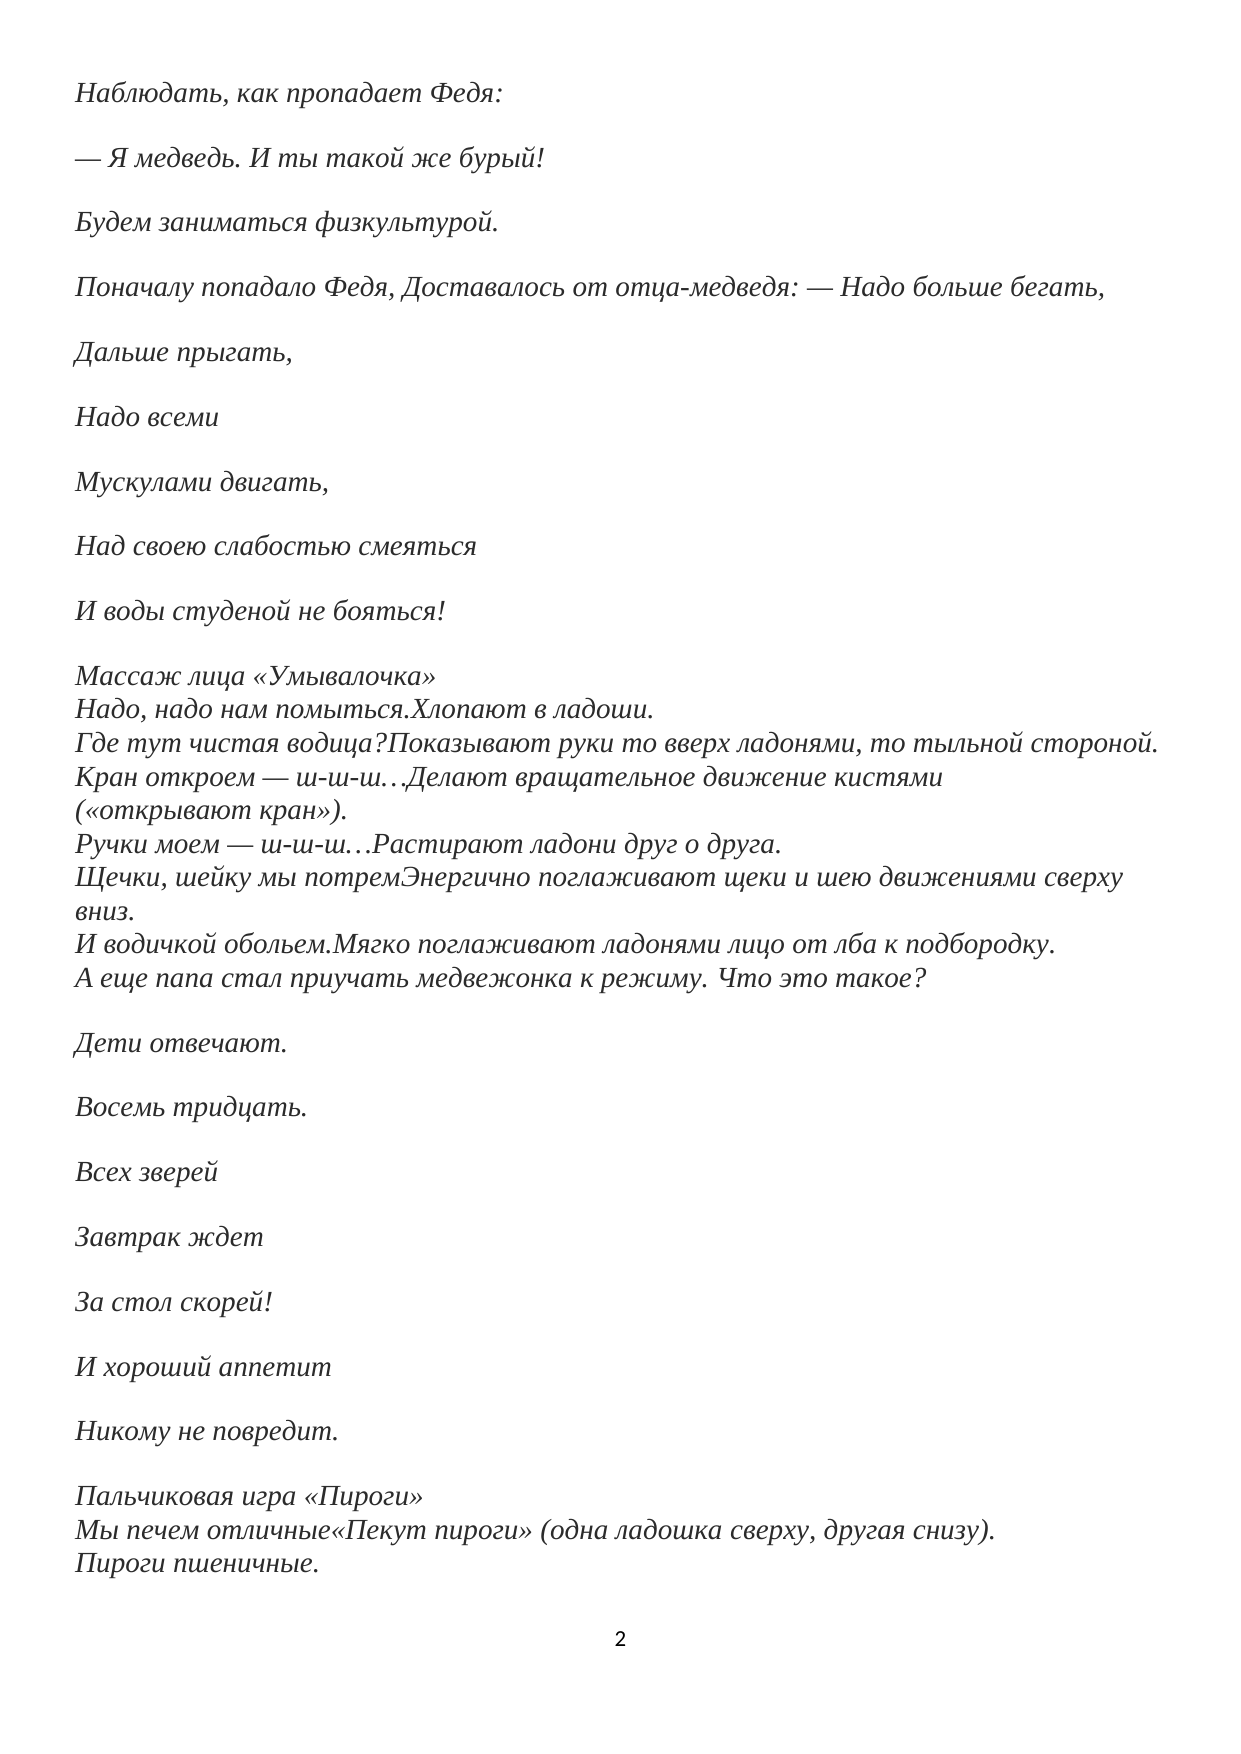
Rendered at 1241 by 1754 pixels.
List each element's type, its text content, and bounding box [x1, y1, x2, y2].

text Надо, надо нам помыться.Хлопают в ладоши. [75, 692, 1165, 725]
text Будем заниматься физкультурой. [75, 204, 1165, 238]
text Наблюдать, как пропадает Федя: [75, 75, 1165, 108]
text Ручки моем — ш-ш-ш…Растирают ладони друг о друга. [75, 826, 1165, 859]
text Поначалу попадало Федя, Доставалось от отца-медведя: — Надо больше бегать, [75, 269, 1165, 303]
text Над своею слабостью смеяться [75, 528, 1165, 562]
text Пироги пшеничные. [75, 1545, 1165, 1579]
text Мы печем отличные«Пекут пироги» (одна ладошка сверху, другая снизу). [75, 1512, 1165, 1545]
text Кран откроем — ш-ш-ш…Делают вращательное движение кистями («открывают кран»). [75, 759, 1165, 826]
text За стол скорей! [75, 1284, 1165, 1317]
text И воды студеной не бояться! [75, 593, 1165, 627]
text Надо всеми [75, 399, 1165, 432]
text Пальчиковая игра «Пироги» [75, 1478, 1165, 1512]
text Восемь тридцать. [75, 1089, 1165, 1123]
text — Я медведь. И ты такой же бурый! [75, 140, 1165, 173]
text Дальше прыгать, [75, 334, 1165, 368]
text И водичкой обольем.Мягко поглаживают ладонями лицо от лба к подбородку. [75, 926, 1165, 960]
text Щечки, шейку мы потремЭнергично поглаживают щеки и шею движениями сверху вниз. [75, 859, 1165, 926]
text Всех зверей [75, 1154, 1165, 1188]
text И хороший аппетит [75, 1349, 1165, 1382]
text Никому не повредит. [75, 1413, 1165, 1447]
text Где тут чистая водица?Показывают руки то вверх ладонями, то тыльной стороной. [75, 725, 1165, 759]
text Массаж лица «Умывалочка» [75, 658, 1165, 692]
text Завтрак ждет [75, 1219, 1165, 1253]
text Мускулами двигать, [75, 464, 1165, 497]
text Дети отвечают. [75, 1025, 1165, 1058]
text А еще папа стал приучать медвежонка к режиму. Что это такое? [75, 960, 1165, 993]
